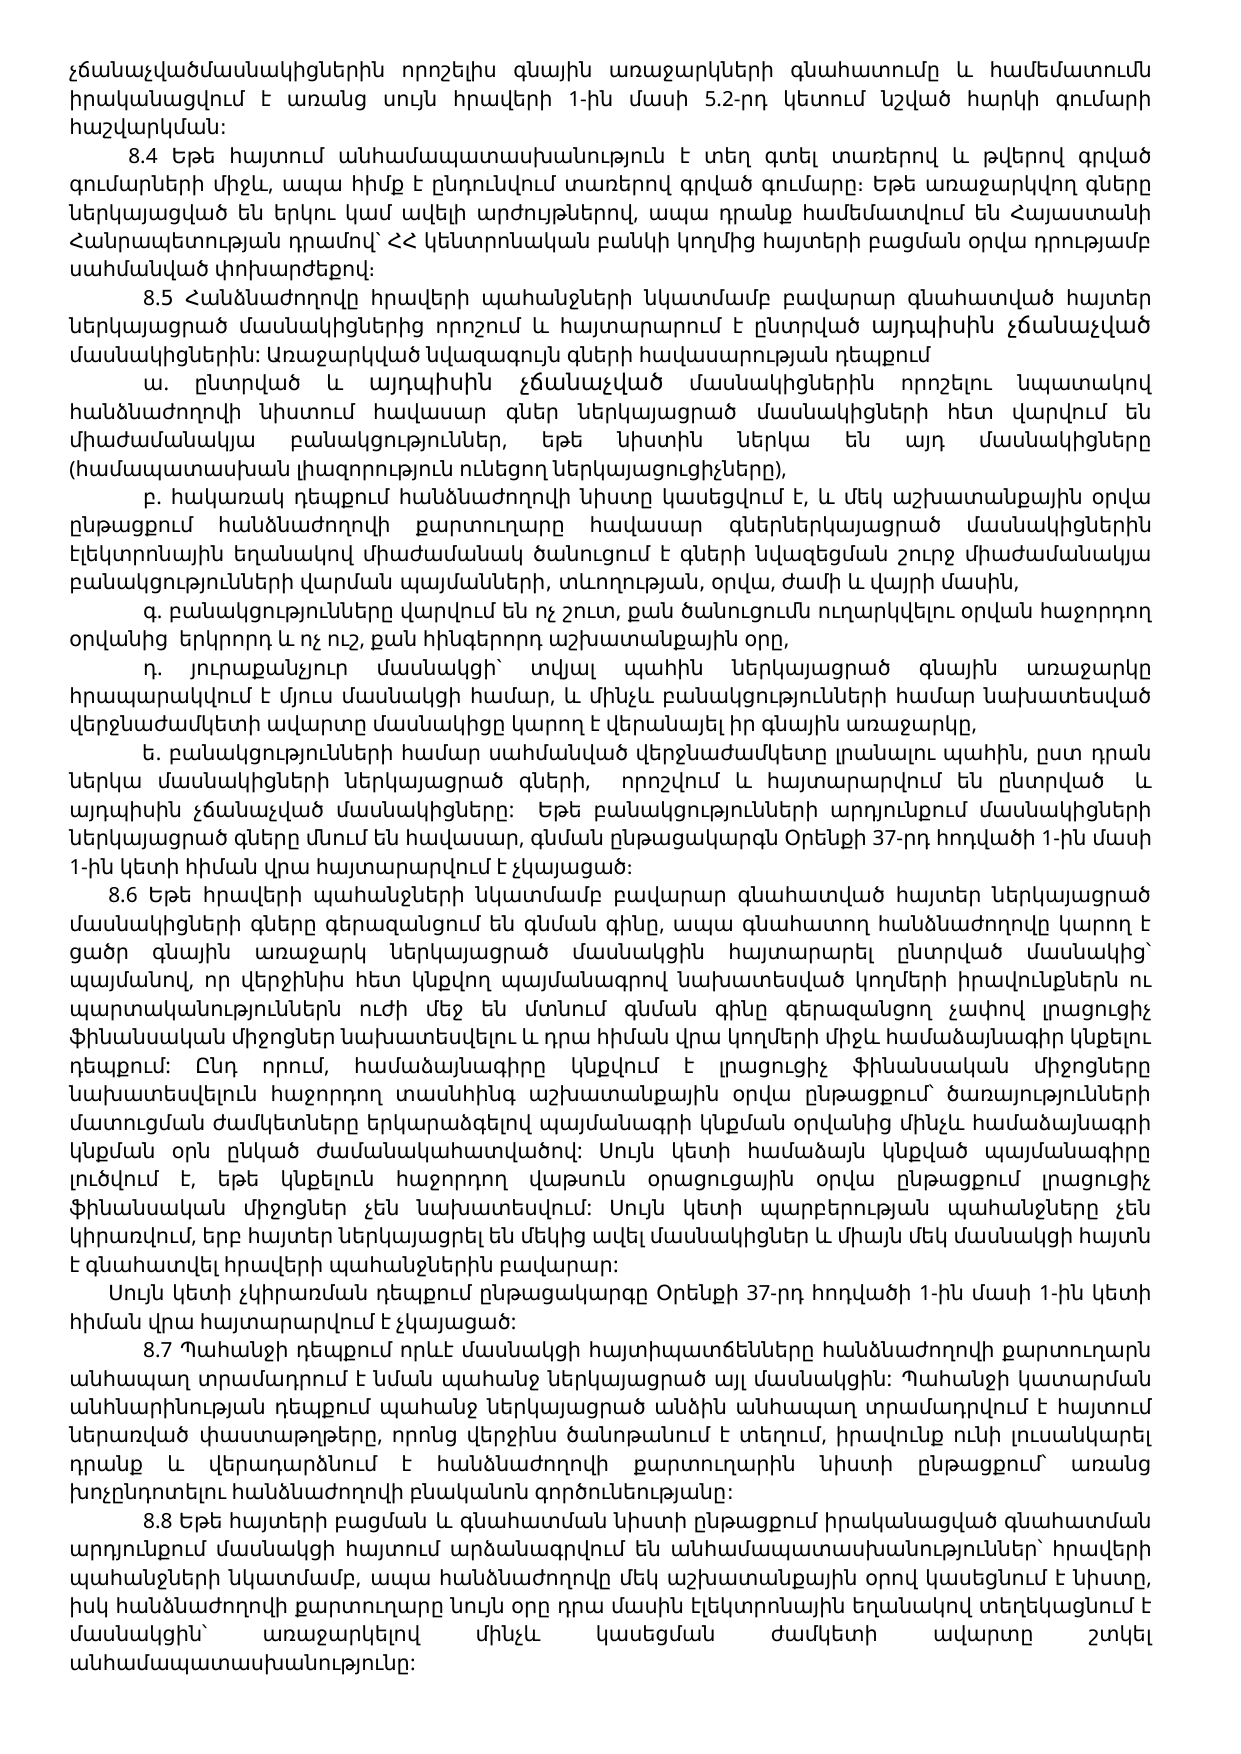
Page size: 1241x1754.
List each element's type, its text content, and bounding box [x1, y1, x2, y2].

text ա. ընտրված և այդպիսին չճանաչված մասնակիցներին որոշելու նպատակով հանձնաժողովի նիստում հավասար գներ ներկայացրած մասնակիցների հետ վարվում են միաժամանակյա բանակցություններ, եթե նիստին ներկա են այդ մասնակիցները (համապատասխան լիազորություն ունեցող ներկայացուցիչները), [69, 368, 1152, 482]
text 8.5 Հանձնաժողովը հրավերի պահանջների նկատմամբ բավարար գնահատված հայտեր ներկայացրած մասնակիցներից որոշում և հայտարարում է ընտրված այդպիսին չճանաչված մասնակիցներին: Առաջարկված նվազագույն գների հավասարության դեպքում [69, 283, 1152, 368]
text 8.8 Եթե հայտերի բացման և գնահատման նիստի ընթացքում իրականացված գնահատման արդյունքում մասնակցի հայտում արձանագրվում են անհամապատասխանություններ՝ հրավերի պահանջների նկատմամբ, ապա հանձնաժողովը մեկ աշխատանքային օրով կասեցնում է նիստը, իսկ հանձնաժողովի քարտուղարը նույն օրը դրա մասին էլեկտրոնային եղանակով տեղեկացնում է մասնակցին՝ առաջարկելով մինչև կասեցման ժամկետի ավարտը շտկել անհամապատասխանությունը: [69, 1506, 1152, 1676]
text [69, 56, 1152, 141]
text գ. բանակցությունները վարվում են ոչ շուտ, քան ծանուցումն ուղարկվելու օրվան հաջորդող օրվանից երկրորդ և ոչ ուշ, քան հինգերորդ աշխատանքային օրը, [69, 596, 1152, 653]
text 8.7 Պահանջի դեպքում որևէ մասնակցի հայտիպատճենները հանձնաժողովի քարտուղարն անհապաղ տրամադրում է նման պահանջ ներկայացրած այլ մասնակցին: Պահանջի կատարման անհնարինության դեպքում պահանջ ներկայացրած անձին անհապաղ տրամադրվում է հայտում ներառված փաստաթղթերը, որոնց վերջինս ծանոթանում է տեղում, իրավունք ունի լուսանկարել դրանք և վերադարձնում է հանձնաժողովի քարտուղարին նիստի ընթացքում՝ առանց խոչընդոտելու հանձնաժողովի բնականոն գործունեությանը: [69, 1335, 1152, 1506]
text դ. յուրաքանչյուր մասնակցի` տվյալ պահին ներկայացրած գնային առաջարկը հրապարակվում է մյուս մասնակցի համար, և մինչև բանակցությունների համար նախատեսված վերջնաժամկետի ավարտը մասնակիցը կարող է վերանայել իր գնային առաջարկը, [69, 653, 1152, 738]
text բ. հակառակ դեպքում հանձնաժողովի նիստը կասեցվում է, և մեկ աշխատանքային օրվա ընթացքում հանձնաժողովի քարտուղարը հավասար գներներկայացրած մասնակիցներին էլեկտրոնային եղանակով միաժամանակ ծանուցում է գների նվազեցման շուրջ միաժամանակյա բանակցությունների վարման պայմանների, տևողության, օրվա, ժամի և վայրի մասին, [69, 482, 1152, 596]
text ե. բանակցությունների համար սահմանված վերջնաժամկետը լրանալու պահին, ըստ դրան ներկա մասնակիցների ներկայացրած գների, որոշվում և հայտարարվում են ընտրված և այդպիսին չճանաչված մասնակիցները: Եթե բանակցությունների արդյունքում մասնակիցների ներկայացրած գները մնում են հավասար, գնման ընթացակարգն Օրենքի 37-րդ հոդվածի 1-ին մասի 1-ին կետի հիման վրա հայտարարվում է չկայացած: [69, 738, 1152, 880]
text 8.4 Եթե հայտում անհամապատասխանություն է տեղ գտել տառերով և թվերով գրված գումարների միջև, ապա հիմք է ընդունվում տառերով գրված գումարը։ Եթե առաջարկվող գները ներկայացված են երկու կամ ավելի արժույթներով, ապա դրանք համեմատվում են Հայաստանի Հանրապետության դրամով` ՀՀ կենտրոնական բանկի կողմից հայտերի բացման օրվա դրությամբ սահմանված փոխարժեքով։ [69, 141, 1152, 283]
text 8.6 Եթե հրավերի պահանջների նկատմամբ բավարար գնահատված հայտեր ներկայացրած մասնակիցների գները գերազանցում են գնման գինը, ապա գնահատող հանձնաժողովը կարող է ցածր գնային առաջարկ ներկայացրած մասնակցին հայտարարել ընտրված մասնակից՝ պայմանով, որ վերջինիս հետ կնքվող պայմանագրով նախատեսված կողմերի իրավունքներն ու պարտականություններն ուժի մեջ են մտնում գնման գինը գերազանցող չափով լրացուցիչ ֆինանսական միջոցներ նախատեսվելու և դրա հիման վրա կողմերի միջև համաձայնագիր կնքելու դեպքում: Ընդ որում, համաձայնագիրը կնքվում է լրացուցիչ ֆինանսական միջոցները նախատեսվելուն հաջորդող տասնհինգ աշխատանքային օրվա ընթացքում՝ ծառայությունների մատուցման ժամկետները երկարաձգելով պայմանագրի կնքման օրվանից մինչև համաձայնագրի կնքման օրն ընկած ժամանակահատվածով: Սույն կետի համաձայն կնքված պայմանագիրը լուծվում է, եթե կնքելուն հաջորդող վաթսուն օրացուցային օրվա ընթացքում լրացուցիչ ֆինանսական միջոցներ չեն նախատեսվում: Սույն կետի պարբերության պահանջները չեն կիրառվում, երբ հայտեր ներկայացրել են մեկից ավել մասնակիցներ և միայն մեկ մասնակցի հայտն է գնահատվել հրավերի պահանջներին բավարար: [69, 880, 1152, 1278]
text Սույն կետի չկիրառման դեպքում ընթացակարգը Օրենքի 37-րդ հոդվածի 1-ին մասի 1-ին կետի հիման վրա հայտարարվում է չկայացած: [69, 1278, 1152, 1335]
